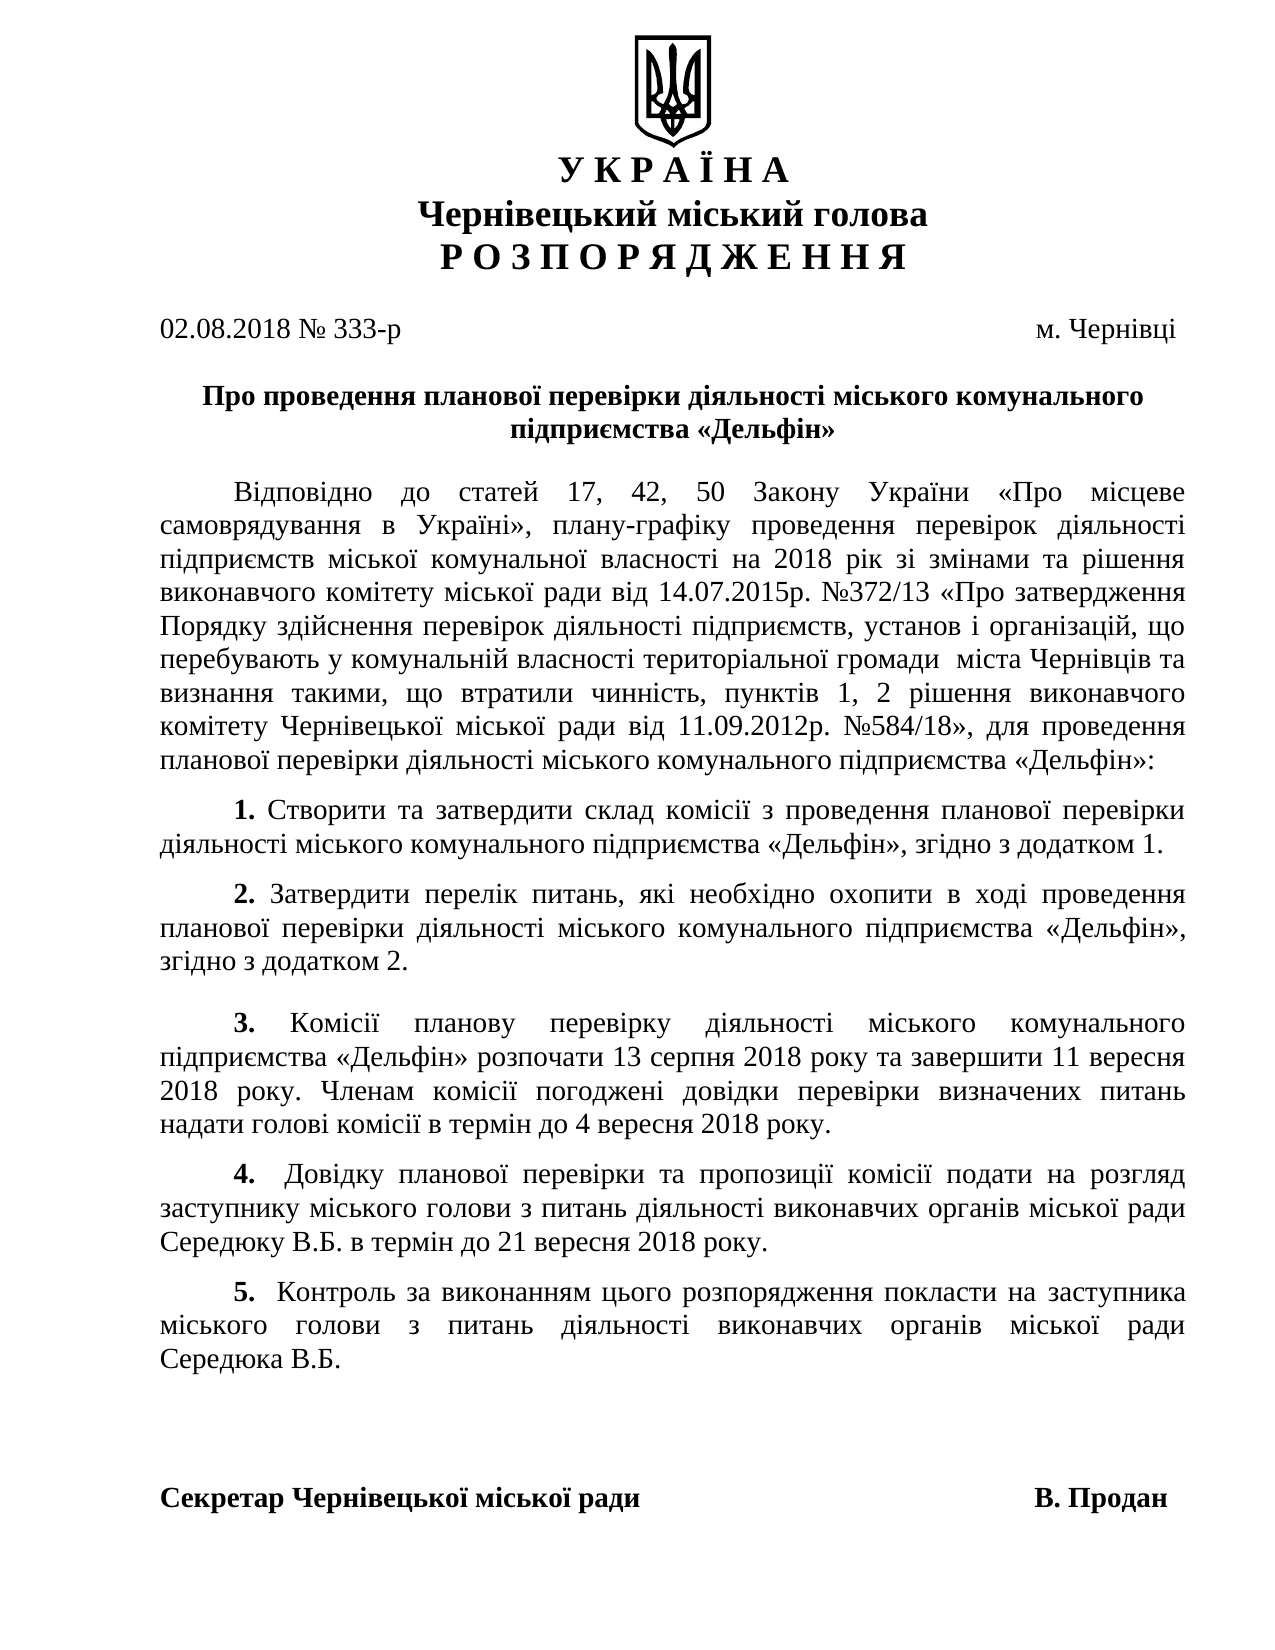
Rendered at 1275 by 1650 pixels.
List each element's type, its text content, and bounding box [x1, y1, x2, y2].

text Чернівецький міський голова [159, 191, 1186, 234]
text Відповідно до статей 17, 42, 50 Закону України «Про місцеве самоврядування в Україні», плану-графіку проведення перевірок діяльності підприємств міської комунальної власності на 2018 рік зі змінами та рішення виконавчого комітету міської ради від 14.07.2015р. №372/13 «Про затвердження Порядку здійснення перевірок діяльності підприємств, установ і організацій, що перебувають у комунальній власності територіальної громади міста Чернівців та визнання такими, що втратили чинність, пунктів 1, 2 рішення виконавчого комітету Чернівецької міської ради від 11.09.2012р. №584/18», для проведення планової перевірки діяльності міського комунального підприємства «Дельфін»: [159, 474, 1186, 776]
subtitle Р О З П О Р Я Д Ж Е Н Н Я [159, 234, 1186, 277]
text У К Р А Ї Н А [159, 148, 1186, 191]
text 1. Створити та затвердити склад комісії з проведення планової перевірки діяльності міського комунального підприємства «Дельфін», згідно з додатком 1. [159, 792, 1186, 859]
text 2. Затвердити перелік питань, які необхідно охопити в ході проведення планової перевірки діяльності міського комунального підприємства «Дельфін», згідно з додатком 2. [159, 876, 1186, 977]
text 5. Контроль за виконанням цього розпорядження покласти на заступника міського голови з питань діяльності виконавчих органів міської ради Середюка В.Б. [159, 1274, 1186, 1374]
subtitle Секретар Чернівецької міської ради В. Продан [159, 1480, 1186, 1514]
text 4. Довідку планової перевірки та пропозиції комісії подати на розгляд заступнику міського голови з питань діяльності виконавчих органів міської ради Середюку В.Б. в термін до 21 вересня 2018 року. [159, 1157, 1186, 1257]
text 02.08.2018 № 333-р м. Чернівці [159, 311, 1186, 344]
text Про проведення планової перевірки діяльності міського комунального підприємства «Дельфін» [159, 378, 1186, 445]
text 3. Комісії планову перевірку діяльності міського комунального підприємства «Дельфін» розпочати 13 серпня 2018 року та завершити 11 вересня 2018 року. Членам комісії погоджені довідки перевірки визначених питань надати голові комісії в термін до 4 вересня 2018 року. [159, 1006, 1186, 1140]
